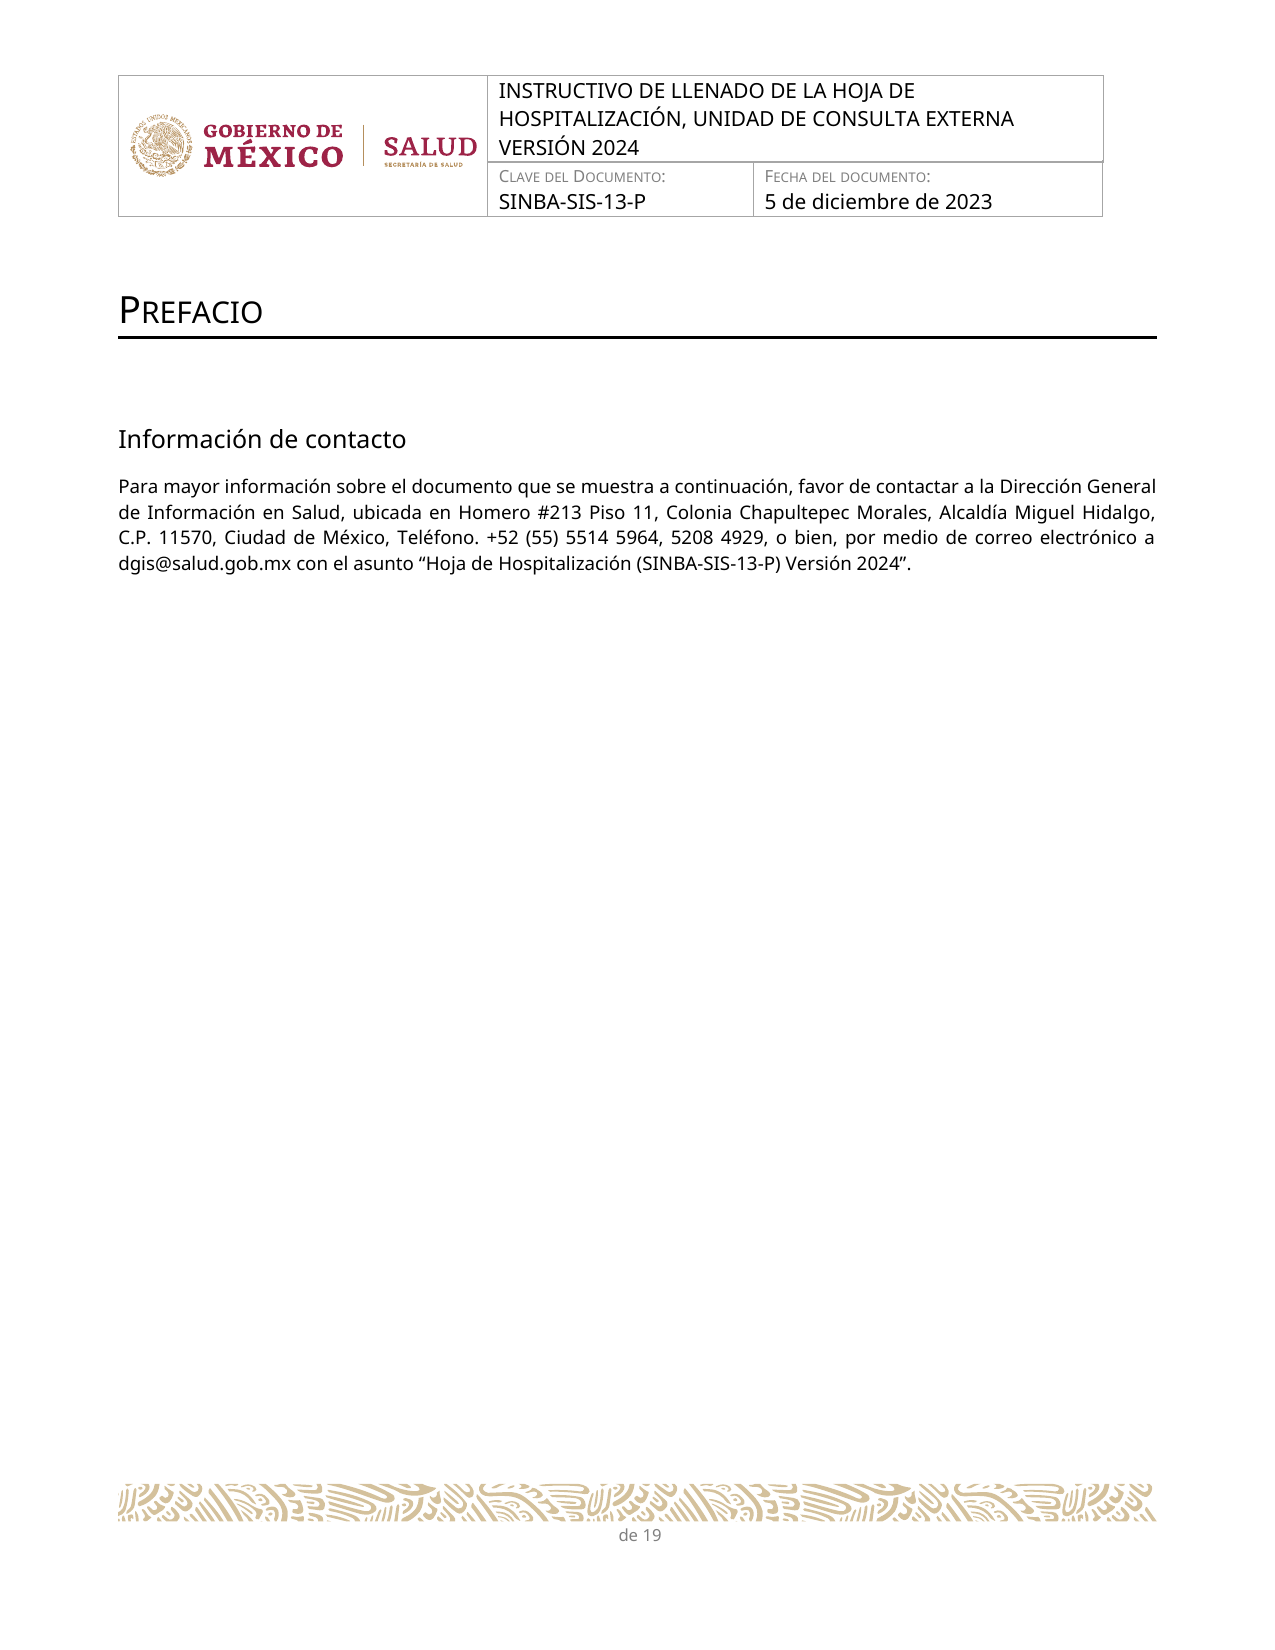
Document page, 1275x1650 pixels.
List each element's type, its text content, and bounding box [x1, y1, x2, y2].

text Para mayor información sobre el documento que se muestra a continuación, favor de contactar a la Dirección General de Información en Salud, ubicada en Homero #213 Piso 11, Colonia Chapultepec Morales, Alcaldía Miguel Hidalgo, C.P. 11570, Ciudad de México, Teléfono. +52 (55) 5514 5964, 5208 4929, o bien, por medio de correo electrónico a dgis@salud.gob.mx con el asunto “Hoja de Hospitalización (SINBA-SIS-13-P) Versión 2024”. [118, 474, 1157, 576]
subtitle Información de contacto [118, 422, 1157, 456]
subtitle Prefacio [118, 283, 1157, 336]
